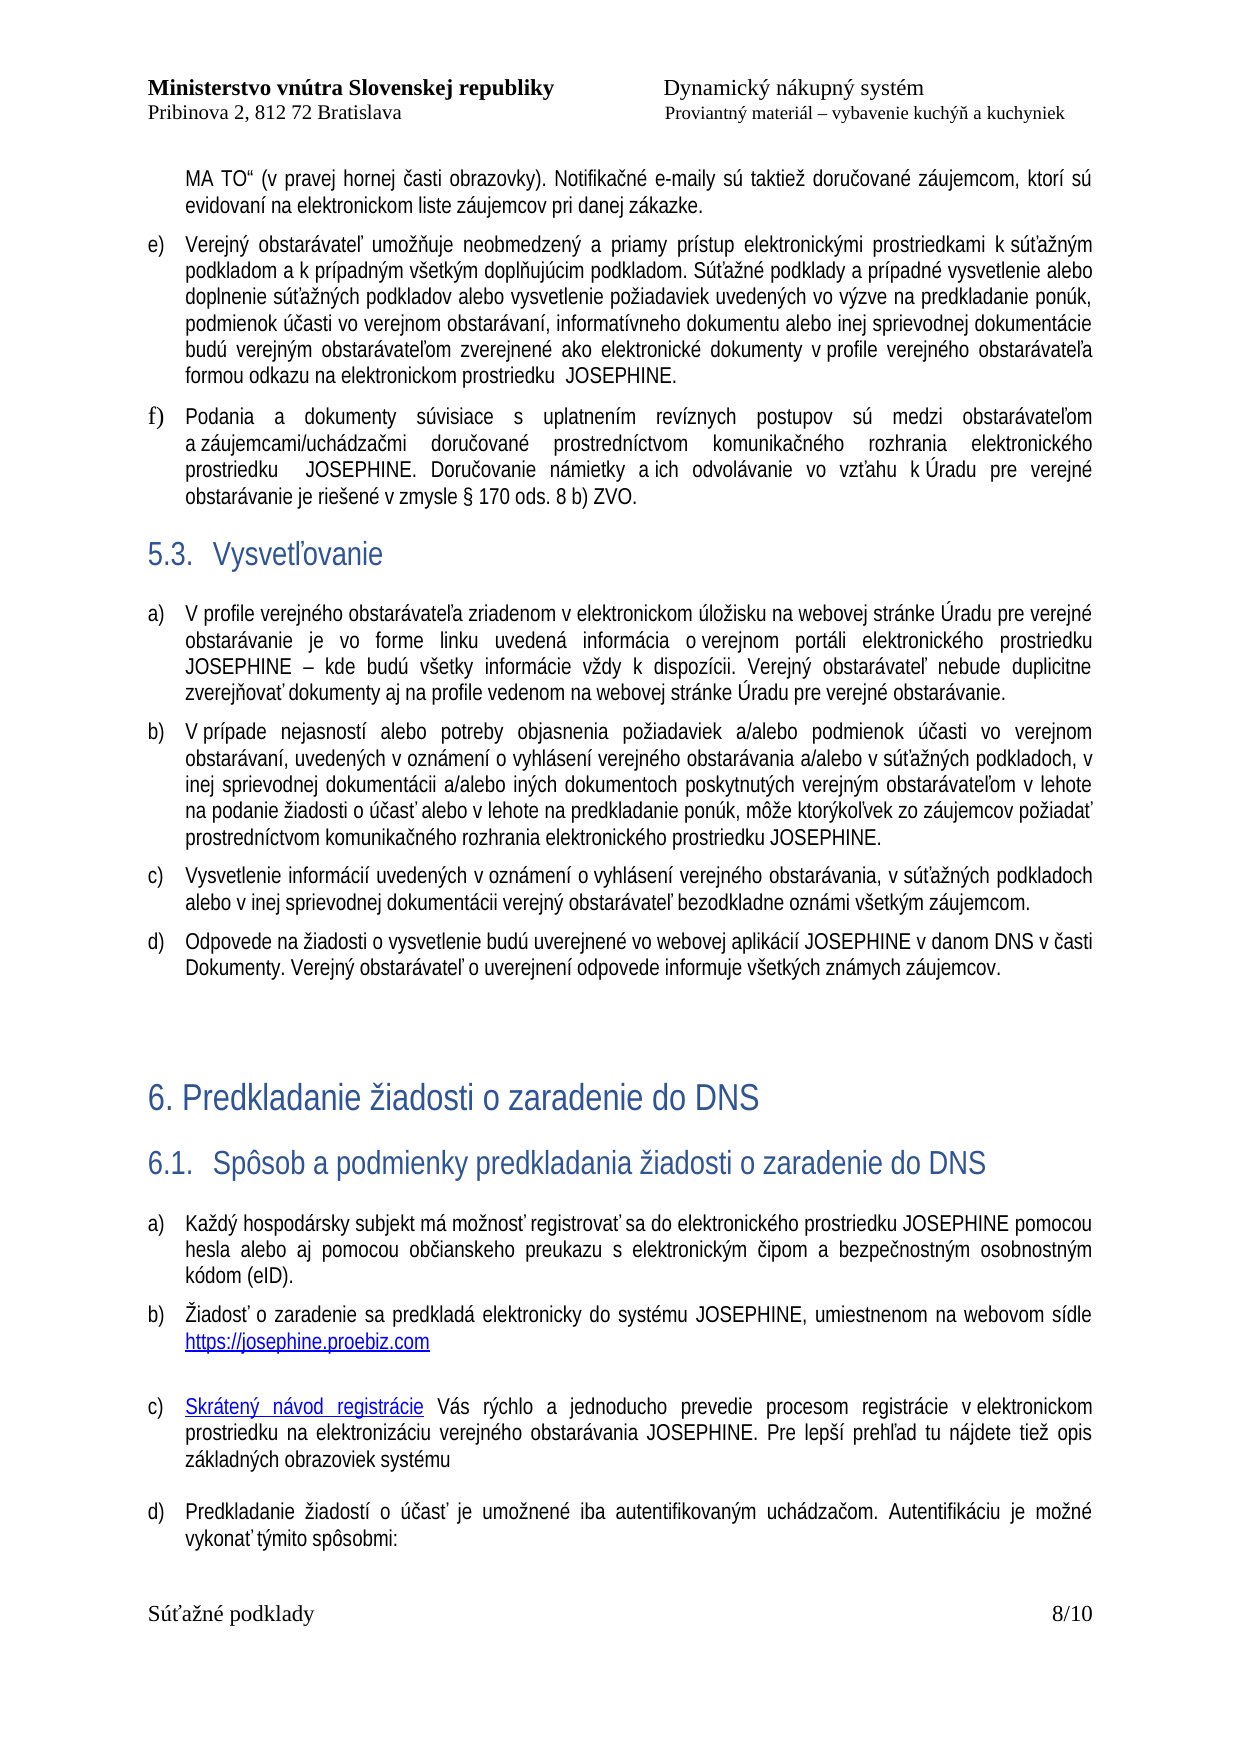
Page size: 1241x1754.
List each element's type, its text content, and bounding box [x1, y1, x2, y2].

list V prípade nejasností alebo potreby objasnenia požiadaviek a/alebo podmienok účasti vo verejnom obstarávaní, uvedených v oznámení o vyhlásení verejného obstarávania a/alebo v súťažných podkladoch, v inej sprievodnej dokumentácii a/alebo iných dokumentoch poskytnutých verejným obstarávateľom v lehote na podanie žiadosti o účasť alebo v lehote na predkladanie ponúk, môže ktorýkoľvek zo záujemcov požiadať prostredníctvom komunikačného rozhrania elektronického prostriedku JOSEPHINE. [148, 718, 1093, 850]
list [148, 165, 1093, 218]
list Odpovede na žiadosti o vysvetlenie budú uverejnené vo webovej aplikácií JOSEPHINE v danom DNS v časti Dokumenty. Verejný obstarávateľ o uverejnení odpovede informuje všetkých známych záujemcov. [148, 928, 1093, 980]
list Žiadosť o zaradenie sa predkladá elektronicky do systému JOSEPHINE, umiestnenom na webovom sídle https://josephine.proebiz.com [148, 1301, 1093, 1354]
list Verejný obstarávateľ umožňuje neobmedzený a priamy prístup elektronickými prostriedkami k súťažným podkladom a k prípadným všetkým doplňujúcim podkladom. Súťažné podklady a prípadné vysvetlenie alebo doplnenie súťažných podkladov alebo vysvetlenie požiadaviek uvedených vo výzve na predkladanie ponúk, podmienok účasti vo verejnom obstarávaní, informatívneho dokumentu alebo inej sprievodnej dokumentácie budú verejným obstarávateľom zverejnené ako elektronické dokumenty v profile verejného obstarávateľa formou odkazu na elektronickom prostriedku JOSEPHINE. [148, 231, 1093, 389]
list Každý hospodársky subjekt má možnosť registrovať sa do elektronického prostriedku JOSEPHINE pomocou hesla alebo aj pomocou občianskeho preukazu s elektronickým čipom a bezpečnostným osobnostným kódom (eID). [148, 1210, 1093, 1289]
text 6. Predkladanie žiadosti o zaradenie do DNS [148, 1075, 1093, 1118]
list Vysvetlenie informácií uvedených v oznámení o vyhlásení verejného obstarávania, v súťažných podkladoch alebo v inej sprievodnej dokumentácii verejný obstarávateľ bezodkladne oznámi všetkým záujemcom. [148, 862, 1093, 915]
list V profile verejného obstarávateľa zriadenom v elektronickom úložisku na webovej stránke Úradu pre verejné obstarávanie je vo forme linku uvedená informácia o verejnom portáli elektronického prostriedku JOSEPHINE – kde budú všetky informácie vždy k dispozícii. Verejný obstarávateľ nebude duplicitne zverejňovať dokumenty aj na profile vedenom na webovej stránke Úradu pre verejné obstarávanie. [148, 600, 1093, 706]
subtitle 6.1. Spôsob a podmienky predkladania žiadosti o zaradenie do DNS [148, 1143, 1093, 1182]
list Podania a dokumenty súvisiace s uplatnením revíznych postupov sú medzi obstarávateľom a záujemcami/uchádzačmi doručované prostredníctvom komunikačného rozhrania elektronického prostriedku JOSEPHINE. Doručovanie námietky a ich odvolávanie vo vzťahu k Úradu pre verejné obstarávanie je riešené v zmysle § 170 ods. 8 b) ZVO. [148, 401, 1093, 509]
list Predkladanie žiadostí o účasť je umožnené iba autentifikovaným uchádzačom. Autentifikáciu je možné vykonať týmito spôsobmi: [148, 1498, 1093, 1551]
list Skrátený návod registrácie Vás rýchlo a jednoducho prevedie procesom registrácie v elektronickom prostriedku na elektronizáciu verejného obstarávania JOSEPHINE. Pre lepší prehľad tu nájdete tiež opis základných obrazoviek systému [148, 1393, 1093, 1472]
subtitle 5.3. Vysvetľovanie [148, 534, 1093, 572]
